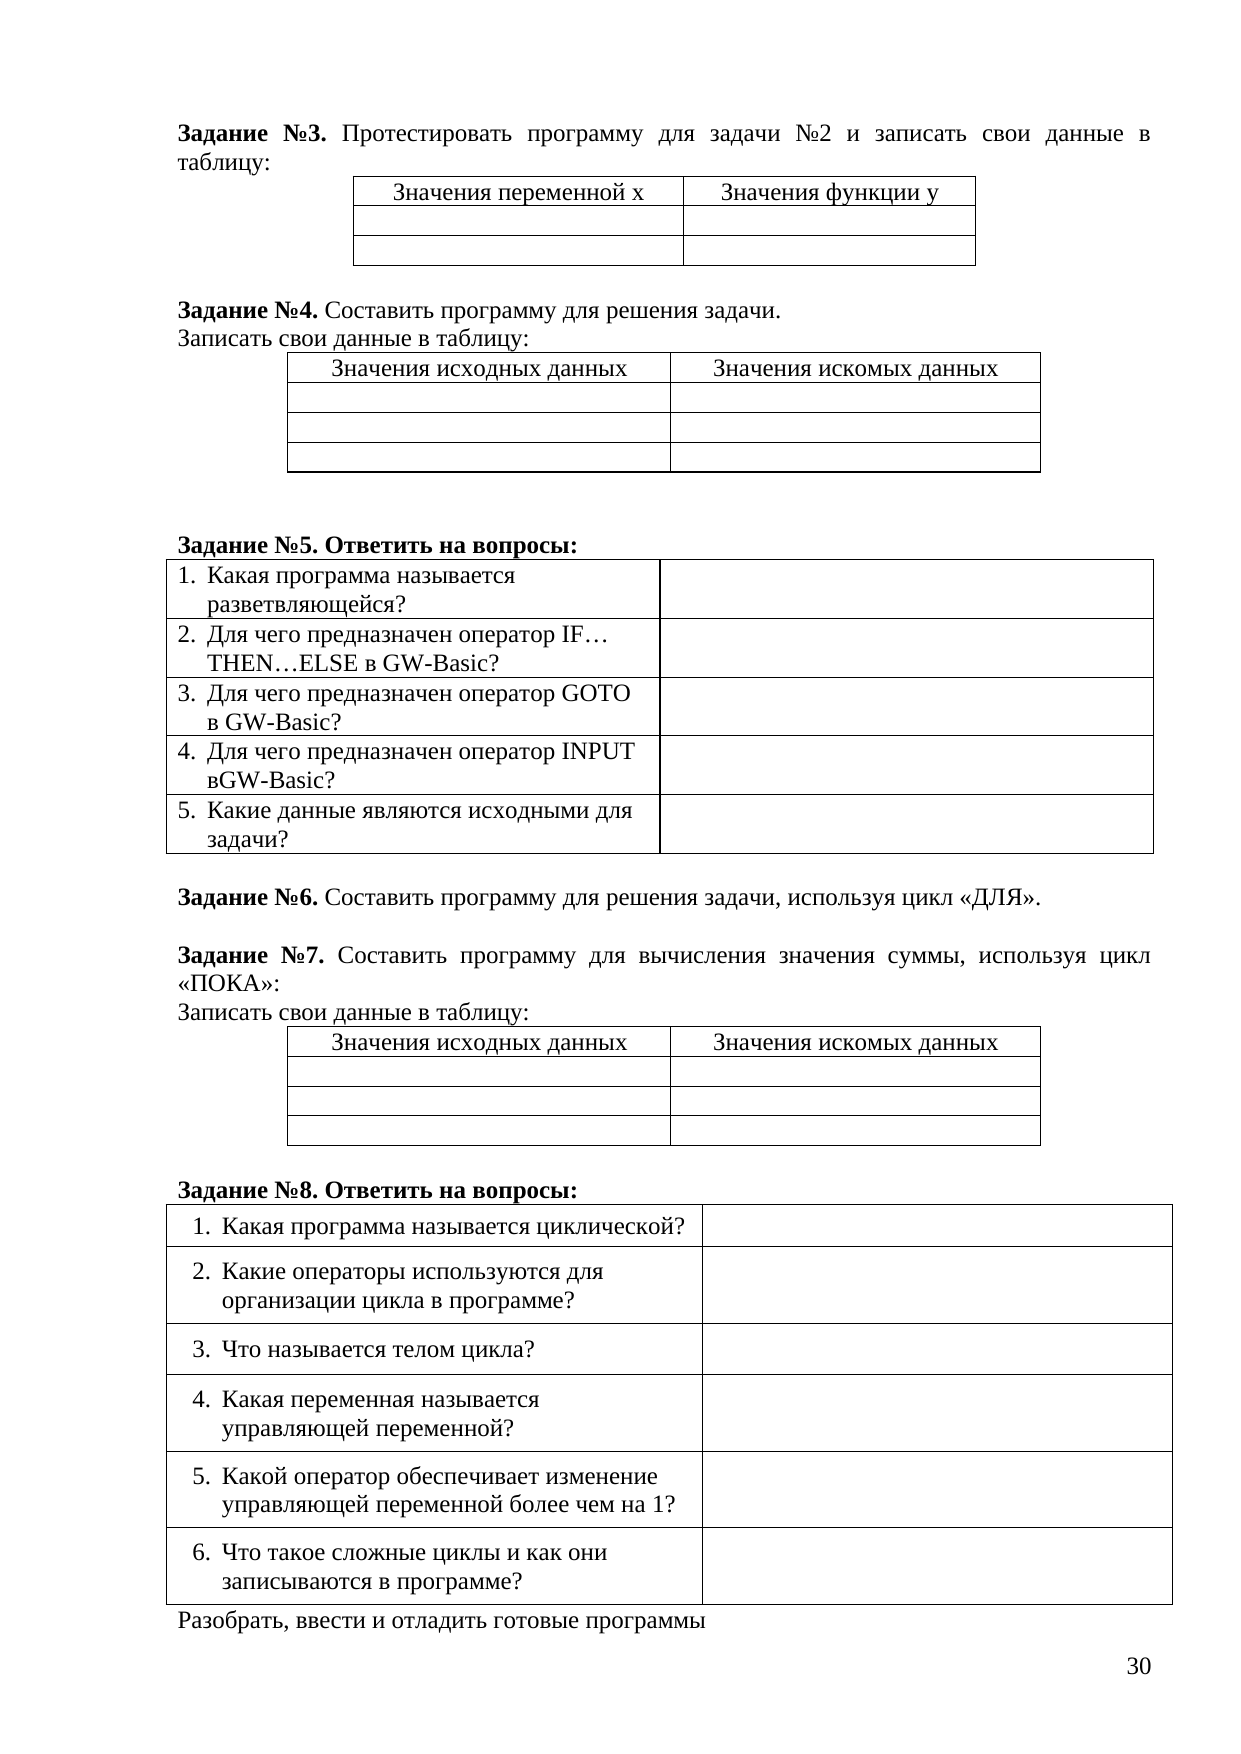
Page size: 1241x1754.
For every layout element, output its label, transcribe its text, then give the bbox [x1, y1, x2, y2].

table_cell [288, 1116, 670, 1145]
text Задание №5. Ответить на вопросы: [177, 530, 1152, 559]
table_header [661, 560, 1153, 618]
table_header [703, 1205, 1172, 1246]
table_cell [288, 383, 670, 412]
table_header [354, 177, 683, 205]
text Задание №4. Составить программу для решения задачи. [177, 295, 1152, 323]
text Записать свои данные в таблицу: [177, 323, 1152, 352]
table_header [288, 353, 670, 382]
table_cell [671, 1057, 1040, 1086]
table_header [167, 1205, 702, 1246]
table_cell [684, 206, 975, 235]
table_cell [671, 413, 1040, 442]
text Задание №3. Протестировать программу для задачи №2 и записать свои данные в таблицу: [177, 118, 1152, 176]
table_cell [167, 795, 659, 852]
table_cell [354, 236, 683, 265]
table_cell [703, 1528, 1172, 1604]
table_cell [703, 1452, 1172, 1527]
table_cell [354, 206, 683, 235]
text Задание №8. Ответить на вопросы: [177, 1175, 1152, 1204]
text Записать свои данные в таблицу: [177, 997, 1152, 1026]
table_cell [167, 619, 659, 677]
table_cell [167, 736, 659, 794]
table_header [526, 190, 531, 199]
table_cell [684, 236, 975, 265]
text Задание №7. Составить программу для вычисления значения суммы, используя цикл «ПОКА»: [177, 940, 1152, 997]
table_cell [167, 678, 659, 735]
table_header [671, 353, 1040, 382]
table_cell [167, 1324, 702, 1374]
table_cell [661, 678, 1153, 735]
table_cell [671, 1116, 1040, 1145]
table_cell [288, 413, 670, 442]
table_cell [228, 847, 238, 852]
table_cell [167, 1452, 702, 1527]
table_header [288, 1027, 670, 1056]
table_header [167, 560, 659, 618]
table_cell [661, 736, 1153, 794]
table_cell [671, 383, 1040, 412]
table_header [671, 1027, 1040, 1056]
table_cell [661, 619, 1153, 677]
text Задание №6. Составить программу для решения задачи, используя цикл «ДЛЯ». [177, 882, 1152, 911]
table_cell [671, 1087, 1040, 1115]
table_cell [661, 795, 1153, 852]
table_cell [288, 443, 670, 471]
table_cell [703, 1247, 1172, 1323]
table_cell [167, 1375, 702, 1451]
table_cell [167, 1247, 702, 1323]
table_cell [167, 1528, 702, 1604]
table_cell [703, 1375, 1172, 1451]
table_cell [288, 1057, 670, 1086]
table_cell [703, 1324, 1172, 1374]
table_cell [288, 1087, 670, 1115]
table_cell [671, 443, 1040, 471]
text Разобрать, ввести и отладить готовые программы [177, 1605, 1152, 1634]
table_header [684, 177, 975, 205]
